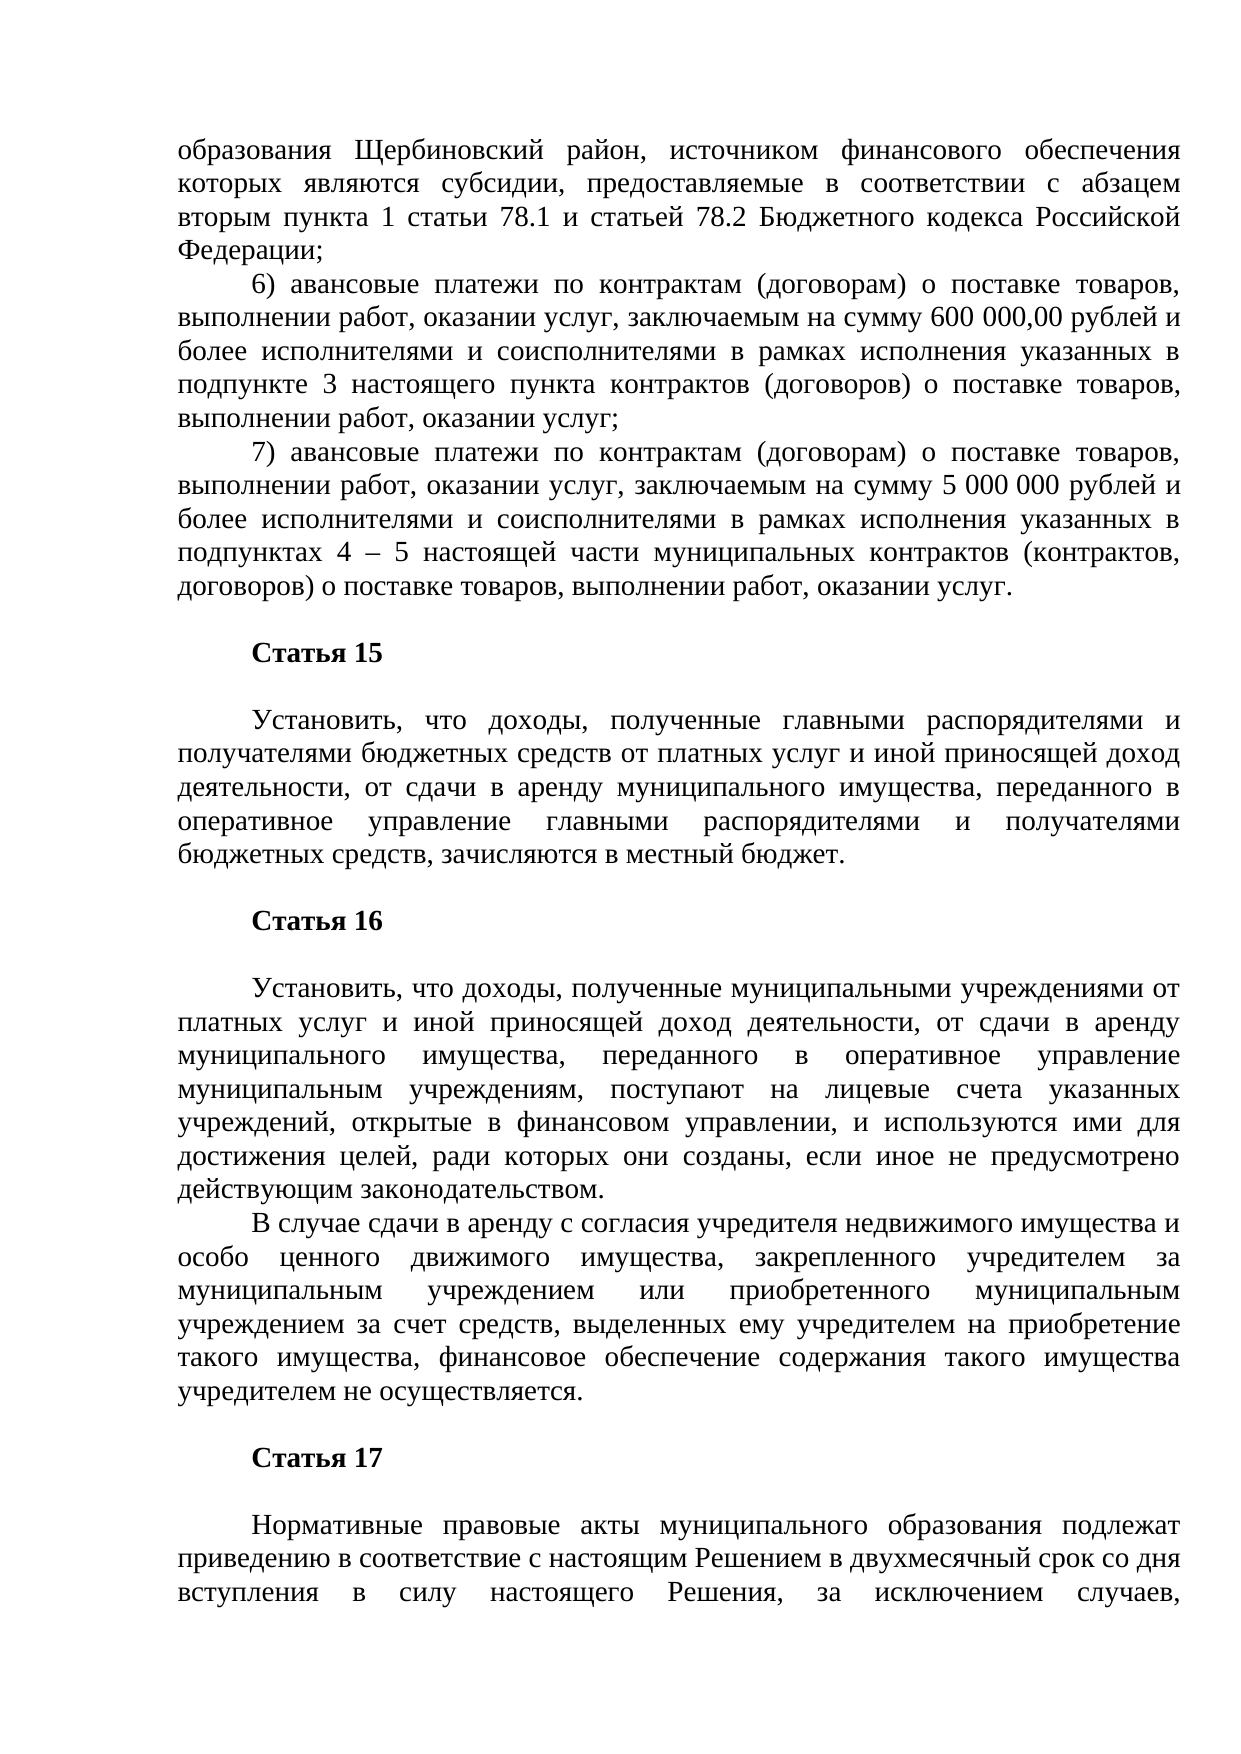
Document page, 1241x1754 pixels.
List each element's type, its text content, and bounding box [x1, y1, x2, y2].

text 7) авансовые платежи по контрактам (договорам) о поставке товаров, выполнении работ, оказании услуг, заключаемым на сумму 5 000 000 рублей и более исполнителями и соисполнителями в рамках исполнения указанных в подпунктах 4 – 5 настоящей части муниципальных контрактов (контрактов, договоров) о поставке товаров, выполнении работ, оказании услуг. [177, 434, 1181, 601]
text В случае сдачи в аренду с согласия учредителя недвижимого имущества и особо ценного движимого имущества, закрепленного учредителем за муниципальным учреждением или приобретенного муниципальным учреждением за счет средств, выделенных ему учредителем на приобретение такого имущества, финансовое обеспечение содержания такого имущества учредителем не осуществляется. [177, 1205, 1181, 1406]
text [177, 132, 1181, 266]
text Установить, что доходы, полученные главными распорядителями и получателями бюджетных средств от платных услуг и иной приносящей доход деятельности, от сдачи в аренду муниципального имущества, переданного в оперативное управление главными распорядителями и получателями бюджетных средств, зачисляются в местный бюджет. [177, 702, 1181, 870]
text Статья 16 [177, 903, 1181, 937]
text Статья 15 [177, 635, 1181, 668]
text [177, 1507, 1181, 1608]
text Статья 17 [177, 1440, 1181, 1473]
text Установить, что доходы, полученные муниципальными учреждениями от платных услуг и иной приносящей доход деятельности, от сдачи в аренду муниципального имущества, переданного в оперативное управление муниципальным учреждениям, поступают на лицевые счета указанных учреждений, открытые в финансовом управлении, и используются ими для достижения целей, ради которых они созданы, если иное не предусмотрено действующим законодательством. [177, 970, 1181, 1205]
text 6) авансовые платежи по контрактам (договорам) о поставке товаров, выполнении работ, оказании услуг, заключаемым на сумму 600 000,00 рублей и более исполнителями и соисполнителями в рамках исполнения указанных в подпункте 3 настоящего пункта контрактов (договоров) о поставке товаров, выполнении работ, оказании услуг; [177, 266, 1181, 434]
